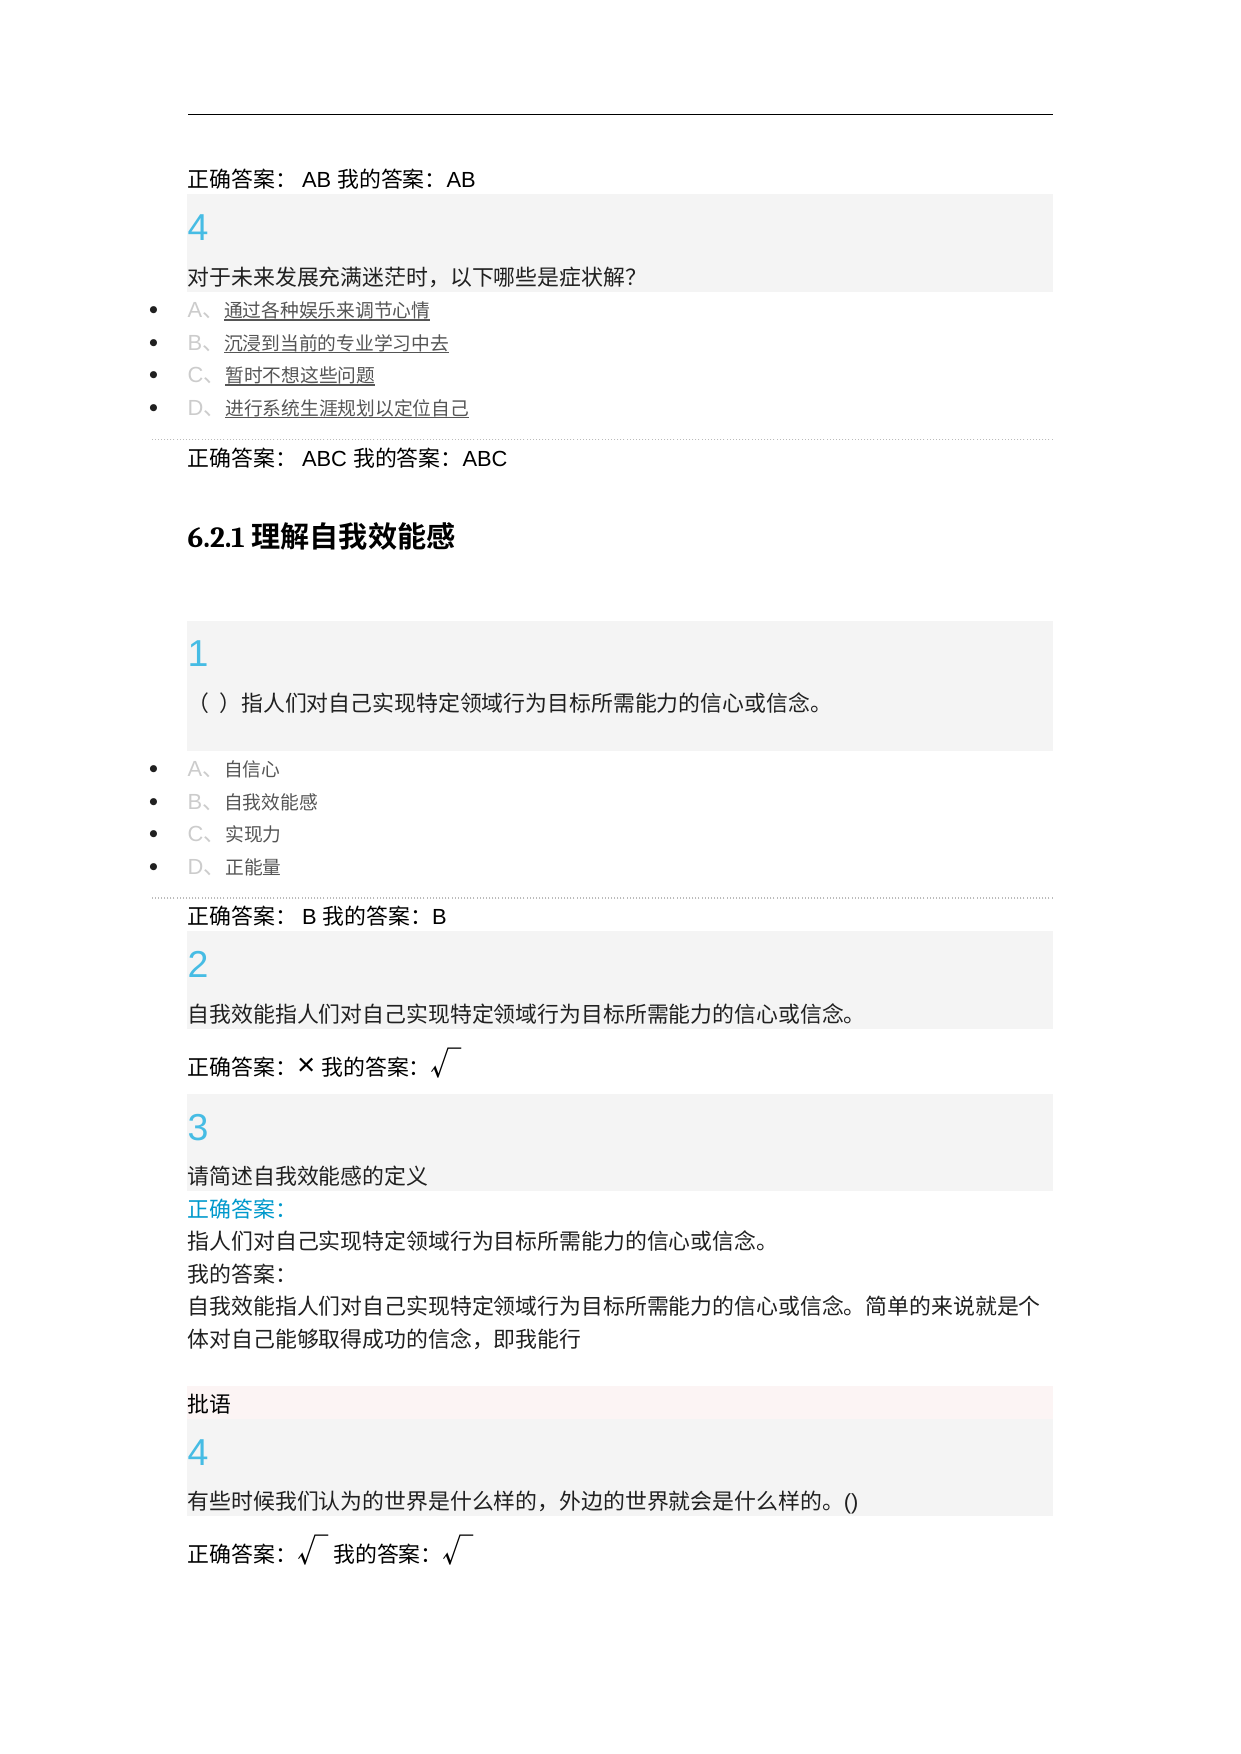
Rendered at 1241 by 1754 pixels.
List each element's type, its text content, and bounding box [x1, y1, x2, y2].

text 1 [187, 621, 1053, 686]
text 正确答案： ABC 我的答案：ABC [187, 440, 1053, 473]
list C、实现力 [150, 816, 1053, 848]
text 4 [187, 194, 1053, 259]
text 对于未来发展充满迷茫时，以下哪些是症状解？ [187, 259, 1053, 292]
list A、自信心 [150, 751, 1053, 783]
text 正确答案： AB 我的答案：AB [187, 162, 1053, 194]
text 2 [187, 931, 1053, 996]
list D、正能量 [150, 848, 1053, 899]
list A、通过各种娱乐来调节心情 [150, 292, 1053, 324]
list D、进行系统生涯规划以定位自己 [150, 389, 1053, 440]
text 正确答案： B 我的答案：B [187, 899, 1053, 931]
text 4 [187, 1419, 1053, 1484]
text （ ）指人们对自己实现特定领域行为目标所需能力的信心或信念。 [187, 686, 1053, 718]
list B、自我效能感 [150, 783, 1053, 816]
list B、沉浸到当前的专业学习中去 [150, 324, 1053, 357]
text 批语 [187, 1386, 1053, 1419]
text 自我效能指人们对自己实现特定领域行为目标所需能力的信心或信念。简单的来说就是个体对自己能够取得成功的信念，即我能行 [187, 1289, 1053, 1354]
text 指人们对自己实现特定领域行为目标所需能力的信心或信念。 [187, 1224, 1053, 1256]
text 正确答案：× 我的答案：√ [187, 1029, 1053, 1094]
text 正确答案： [187, 1191, 1053, 1224]
text 正确答案：√ 我的答案：√ [187, 1516, 1053, 1581]
text 自我效能指人们对自己实现特定领域行为目标所需能力的信心或信念。 [187, 996, 1053, 1029]
text 请简述自我效能感的定义 [187, 1159, 1053, 1191]
text 有些时候我们认为的世界是什么样的，外边的世界就会是什么样的。() [187, 1484, 1053, 1516]
list C、暂时不想这些问题 [150, 357, 1053, 389]
subtitle 6.2.1 理解自我效能感 [187, 502, 1053, 567]
text 3 [187, 1094, 1053, 1159]
text 我的答案： [187, 1256, 1053, 1289]
